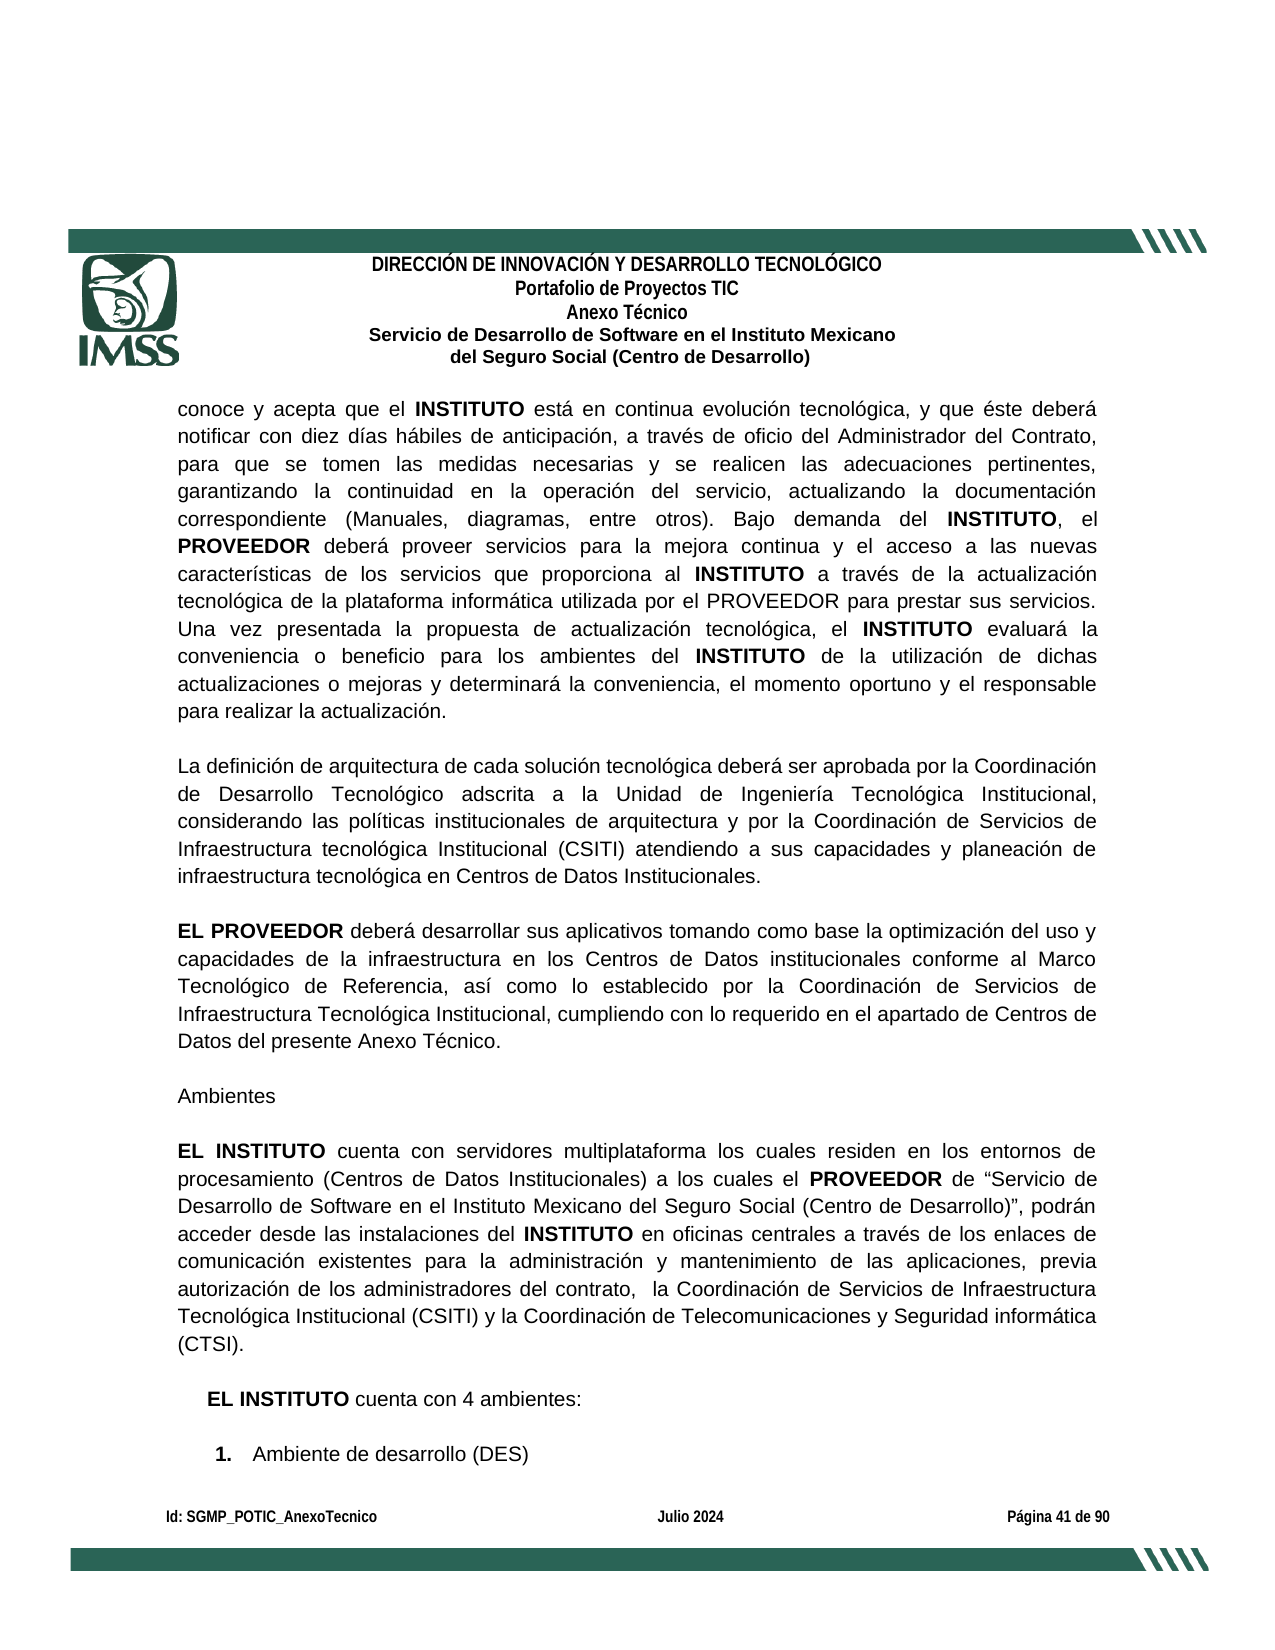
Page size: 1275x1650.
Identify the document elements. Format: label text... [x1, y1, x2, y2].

picture [70, 1548, 1209, 1571]
text La definición de arquitectura de cada solución tecnológica deberá ser aprobada por la Coordinación de Desarrollo Tecnológico adscrita a la Unidad de Ingeniería Tecnológica Institucional, considerando las políticas institucionales de arquitectura y por la Coordinación de Servicios de Infraestructura tecnológica Institucional (CSITI) atendiendo a sus capacidades y planeación de infraestructura tecnológica en Centros de Datos Institucionales. [177, 754, 1098, 888]
text EL PROVEEDOR deberá desarrollar sus aplicativos tomando como base la optimización del uso y capacidades de la infraestructura en los Centros de Datos institucionales conforme al Marco Tecnológico de Referencia, así como lo establecido por la Coordinación de Servicios de Infraestructura Tecnológica Institucional, cumpliendo con lo requerido en el apartado de Centros de Datos del presente Anexo Técnico. [177, 919, 1098, 1053]
picture [68, 229, 1207, 366]
list Ambiente de desarrollo (DES) [215, 1441, 1098, 1465]
text EL INSTITUTO cuenta con 4 ambientes: [207, 1386, 1098, 1410]
text EL INSTITUTO cuenta con servidores multiplataforma los cuales residen en los entornos de procesamiento (Centros de Datos Institucionales) a los cuales el PROVEEDOR de “Servicio de Desarrollo de Software en el Instituto Mexicano del Seguro Social (Centro de Desarrollo)”, podrán acceder desde las instalaciones del INSTITUTO en oficinas centrales a través de los enlaces de comunicación existentes para la administración y mantenimiento de las aplicaciones, previa autorización de los administradores del contrato, la Coordinación de Servicios de Infraestructura Tecnológica Institucional (CSITI) y la Coordinación de Telecomunicaciones y Seguridad informática (CTSI). [177, 1139, 1098, 1355]
text Ambientes [177, 1084, 1098, 1108]
